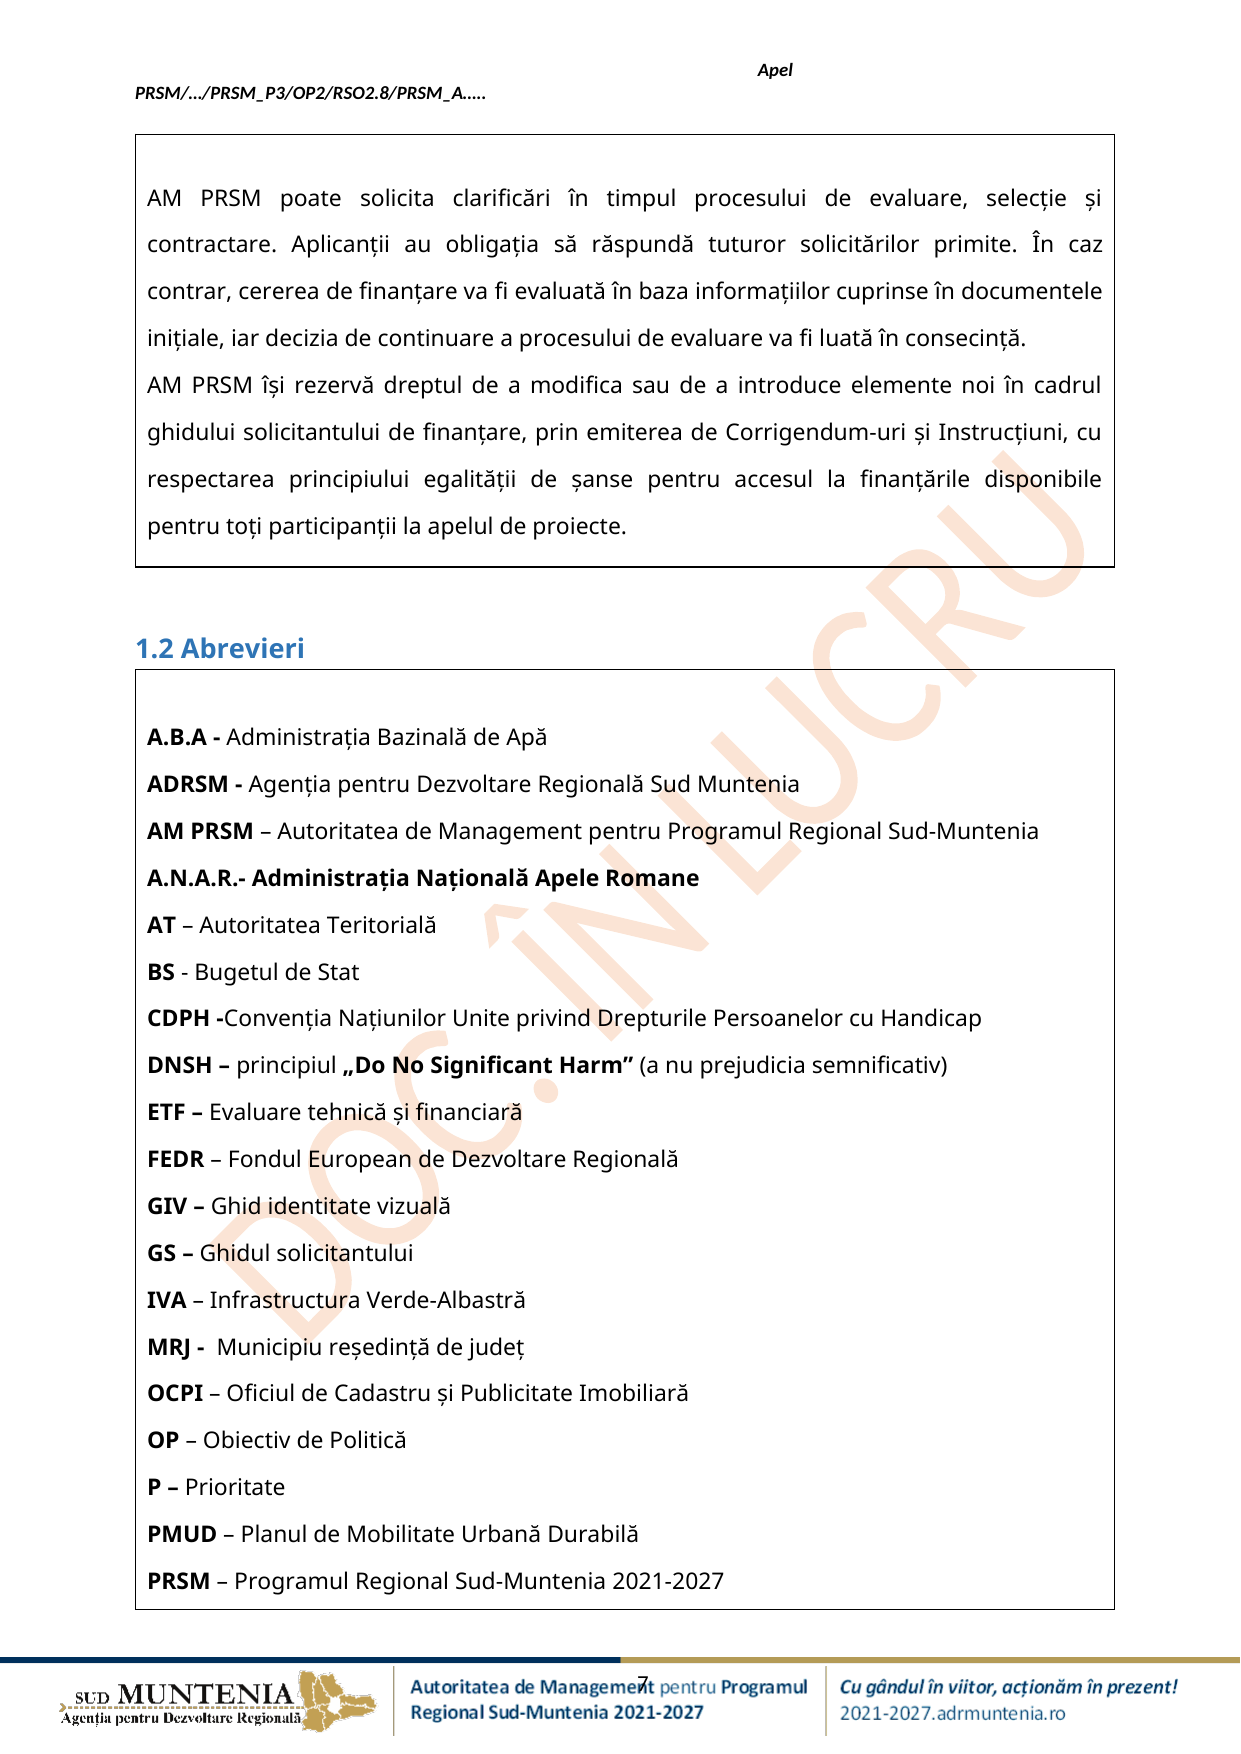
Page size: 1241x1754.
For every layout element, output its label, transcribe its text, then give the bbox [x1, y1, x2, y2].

picture [0, 1657, 1241, 1737]
subtitle 1.2 Abrevieri [135, 629, 1150, 666]
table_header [136, 670, 1114, 1609]
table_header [136, 135, 1114, 566]
